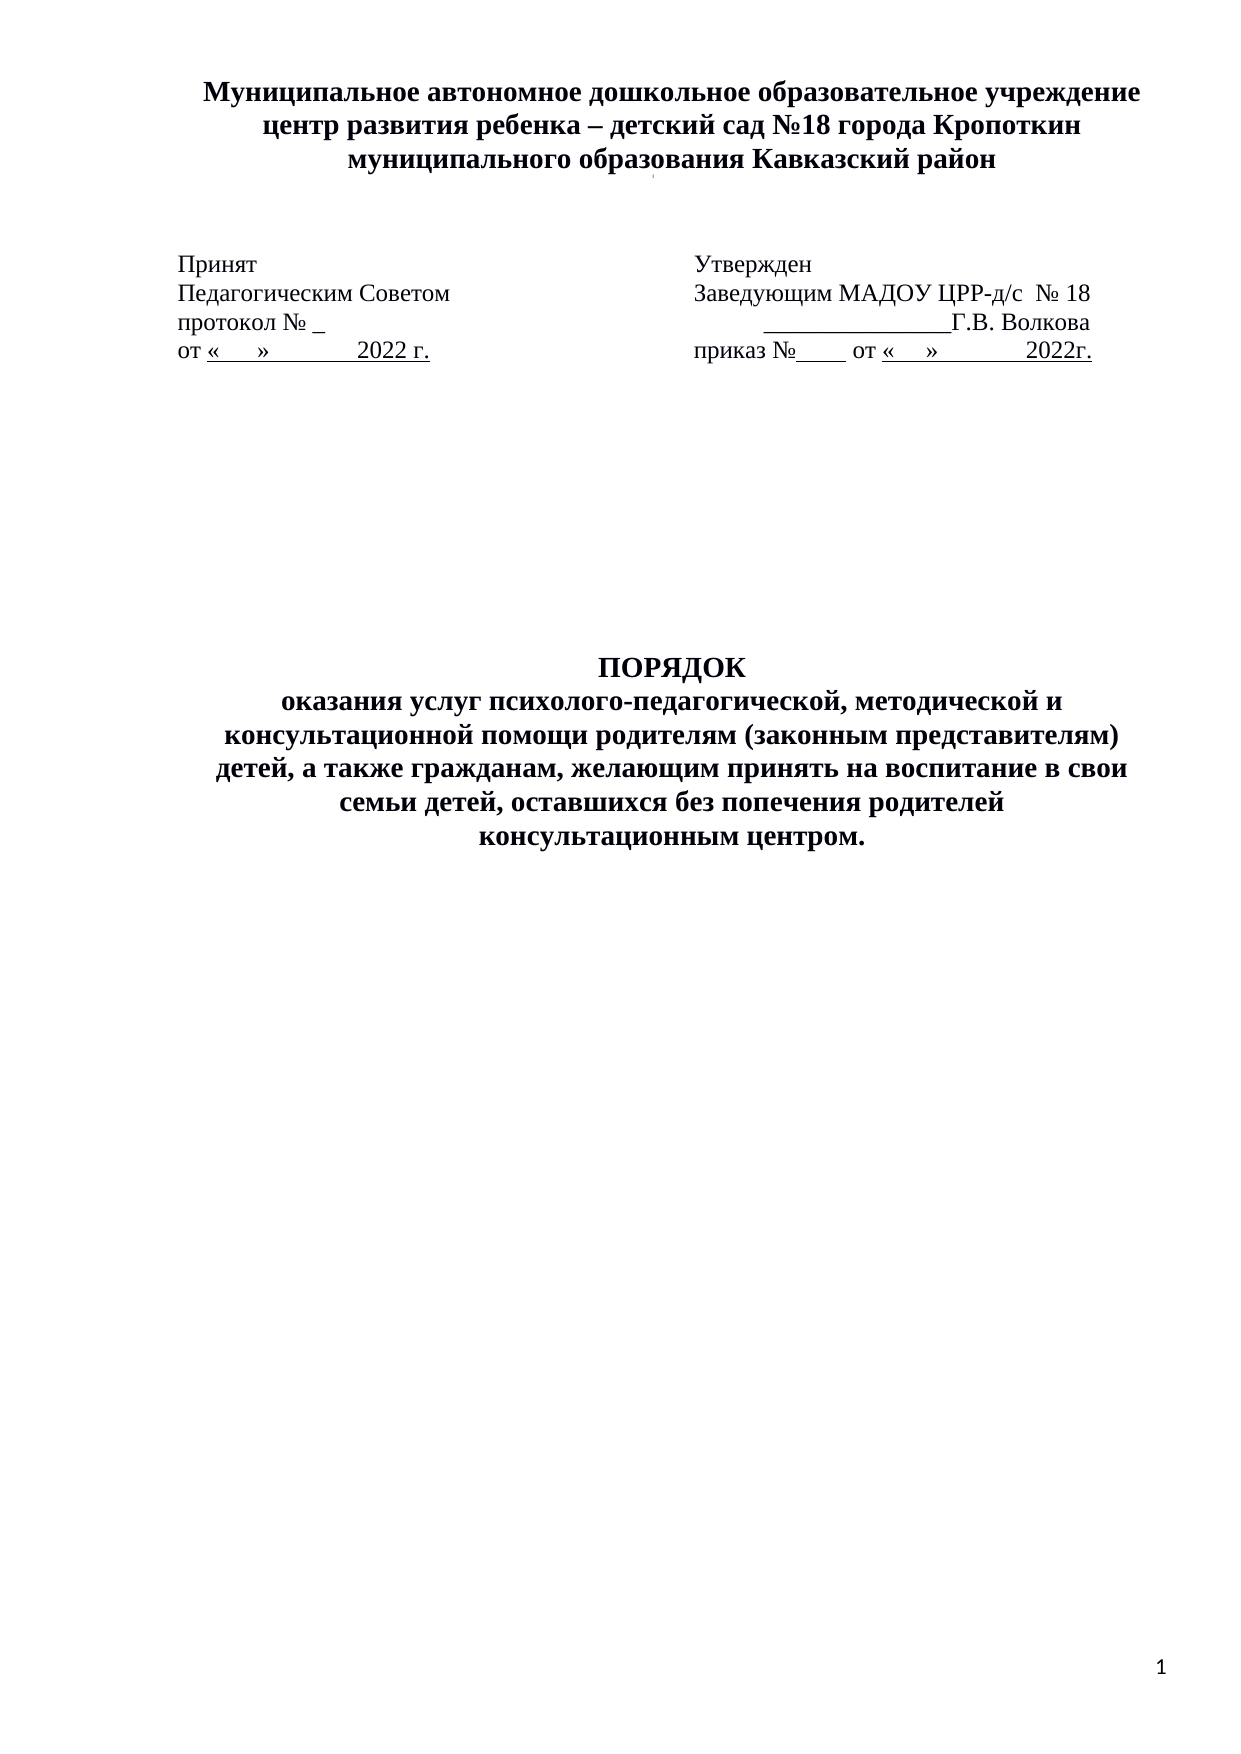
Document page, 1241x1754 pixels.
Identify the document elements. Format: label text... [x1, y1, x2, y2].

text Муниципальное автономное дошкольное образовательное учреждение [177, 74, 1167, 107]
list протокол № _ _______________Г.В. Волкова [177, 307, 1167, 336]
text оказания услуг психолого-педагогической, методической и консультационной помощи родителям (законным представителям) [177, 683, 1167, 751]
text консультационным центром. [177, 818, 1167, 851]
text муниципального образования Кавказский район [177, 141, 1167, 174]
text центр развития ребенка – детский сад №18 города Кропоткин [177, 107, 1167, 141]
list от « » 2022 г. приказ № от « » 2022г. [177, 336, 1167, 364]
list Принят Утвержден [177, 249, 1167, 278]
list Педагогическим Советом Заведующим МАДОУ ЦРР-д/с № 18 [177, 278, 1167, 307]
text детей, а также гражданам, желающим принять на воспитание в свои семьи детей, оставшихся без попечения родителей [177, 751, 1167, 818]
text ПОРЯДОК [177, 650, 1167, 683]
